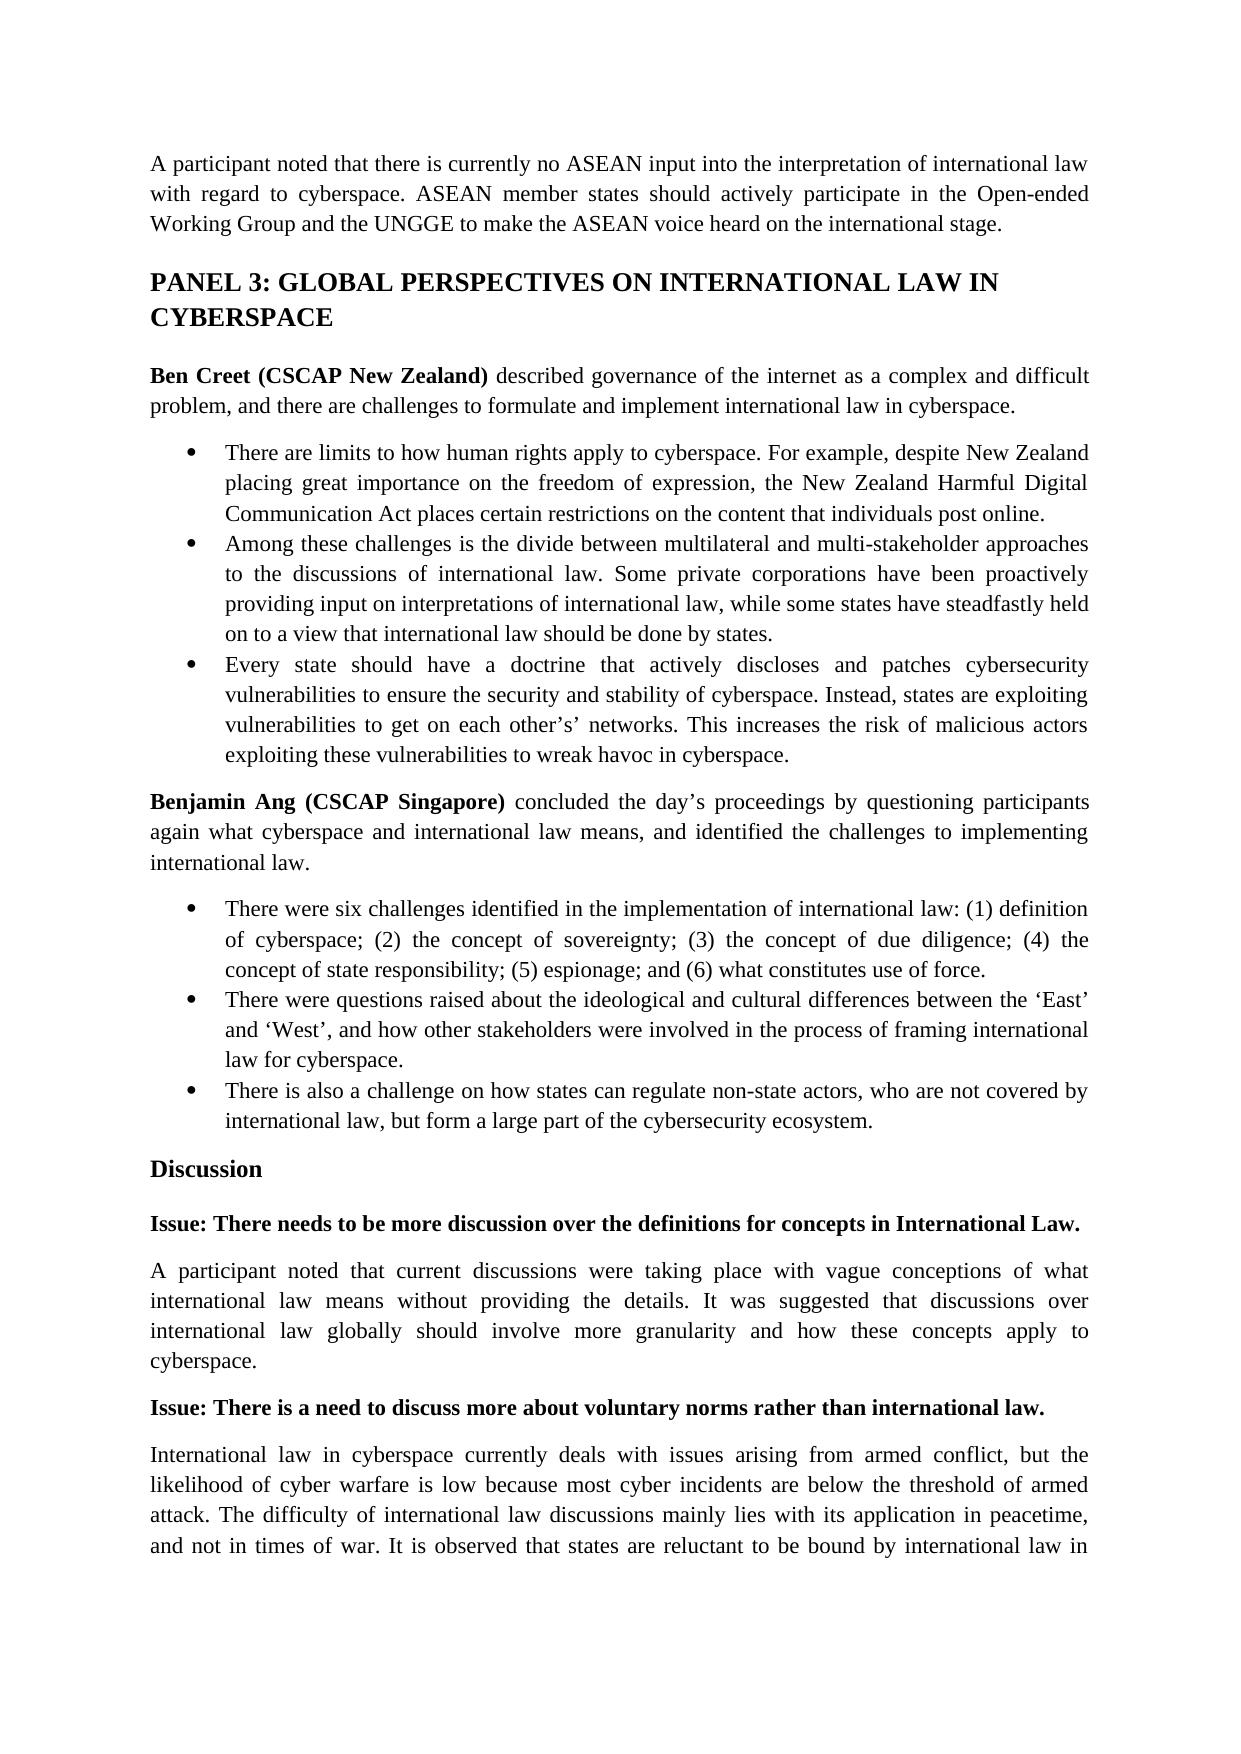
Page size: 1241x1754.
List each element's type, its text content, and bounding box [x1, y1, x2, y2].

list There are limits to how human rights apply to cyberspace. For example, despite New Zealand placing great importance on the freedom of expression, the New Zealand Harmful Digital Communication Act places certain restrictions on the content that individuals post online. [187, 439, 1090, 526]
text Benjamin Ang (CSCAP Singapore) concluded the day’s proceedings by questioning participants again what cyberspace and international law means, and identified the challenges to implementing international law. [150, 788, 1090, 875]
text Issue: There is a need to discuss more about voluntary norms rather than international law. [150, 1394, 1090, 1421]
subtitle PANEL 3: GLOBAL PERSPECTIVES ON INTERNATIONAL LAW IN CYBERSPACE [150, 266, 1090, 332]
list Among these challenges is the divide between multilateral and multi-stakeholder approaches to the discussions of international law. Some private corporations have been proactively providing input on interpretations of international law, while some states have steadfastly held on to a view that international law should be done by states. [187, 530, 1090, 647]
list There were questions raised about the ideological and cultural differences between the ‘East’ and ‘West’, and how other stakeholders were involved in the process of framing international law for cyberspace. [187, 986, 1090, 1073]
text Issue: There needs to be more discussion over the definitions for concepts in International Law. [150, 1210, 1090, 1236]
text Ben Creet (CSCAP New Zealand) described governance of the internet as a complex and difficult problem, and there are challenges to formulate and implement international law in cyberspace. [150, 362, 1090, 419]
list There is also a challenge on how states can regulate non-state actors, who are not covered by international law, but form a large part of the cybersecurity ecosystem. [187, 1077, 1090, 1133]
text A participant noted that current discussions were taking place with vague conceptions of what international law means without providing the details. It was suggested that discussions over international law globally should involve more granularity and how these concepts apply to cyberspace. [150, 1257, 1090, 1374]
list Every state should have a doctrine that actively discloses and patches cybersecurity vulnerabilities to ensure the security and stability of cyberspace. Instead, states are exploiting vulnerabilities to get on each other’s’ networks. This increases the risk of malicious actors exploiting these vulnerabilities to wreak havoc in cyberspace. [187, 651, 1090, 768]
list There were six challenges identified in the implementation of international law: (1) definition of cyberspace; (2) the concept of sovereignty; (3) the concept of due diligence; (4) the concept of state responsibility; (5) espionage; and (6) what constitutes use of force. [187, 895, 1090, 982]
subtitle Discussion [150, 1154, 1090, 1182]
text A participant noted that there is currently no ASEAN input into the interpretation of international law with regard to cyberspace. ASEAN member states should actively participate in the Open-ended Working Group and the UNGGE to make the ASEAN voice heard on the international stage. [150, 150, 1090, 237]
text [150, 1441, 1090, 1558]
